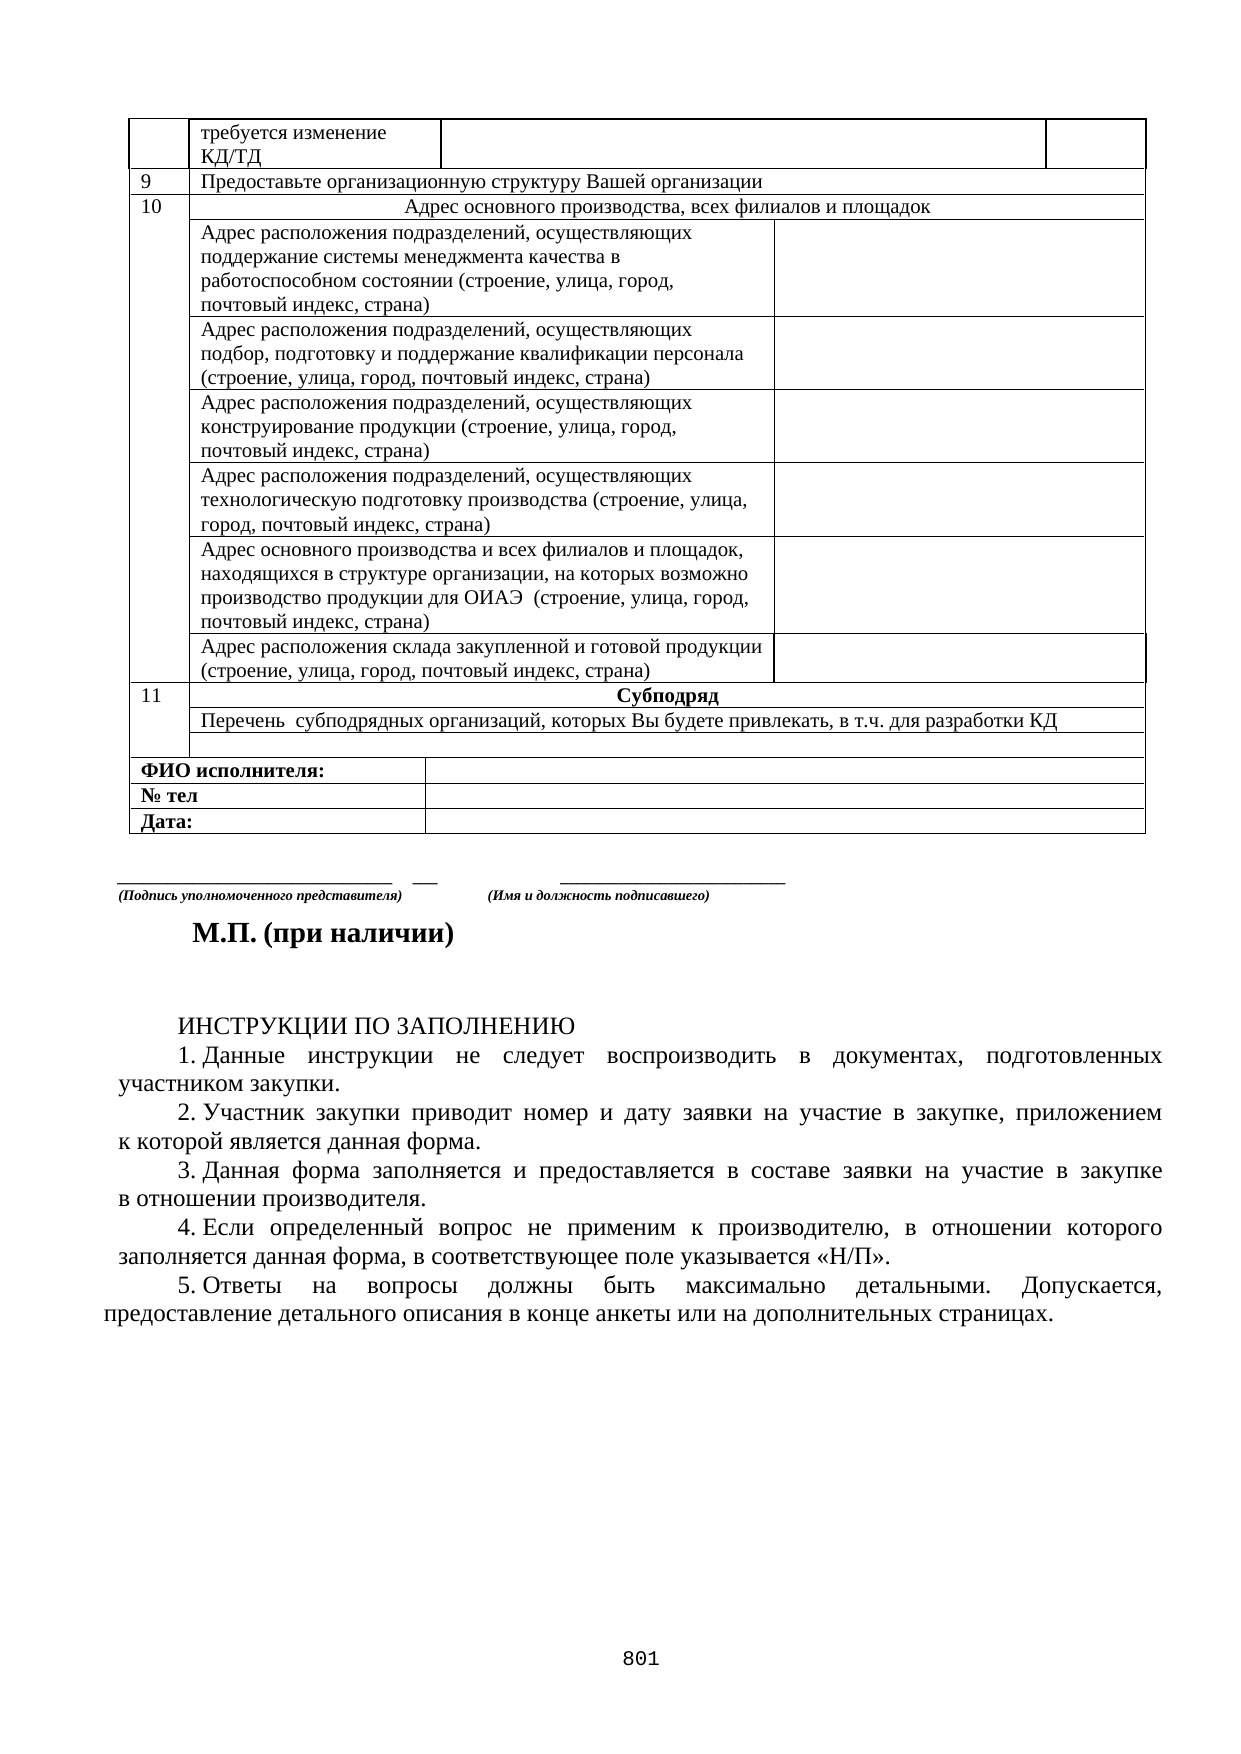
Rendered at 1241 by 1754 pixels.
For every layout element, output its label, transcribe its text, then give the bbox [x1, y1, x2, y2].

text ИНСТРУКЦИИ ПО ЗАПОЛНЕНИЮ [118, 1011, 1163, 1040]
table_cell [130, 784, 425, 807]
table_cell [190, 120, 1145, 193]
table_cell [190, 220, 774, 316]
text _________________________________ ___ ___________________________ [118, 867, 1163, 886]
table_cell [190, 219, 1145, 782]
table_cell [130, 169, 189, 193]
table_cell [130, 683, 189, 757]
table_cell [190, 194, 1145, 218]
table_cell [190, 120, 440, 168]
list Ответы на вопросы должны быть максимально детальными. Допускается, предоставление детального описания в конце анкеты или на дополнительных страницах. [103, 1270, 1163, 1327]
list Данные инструкции не следует воспроизводить в документах, подготовленных участником закупки. [118, 1040, 1163, 1097]
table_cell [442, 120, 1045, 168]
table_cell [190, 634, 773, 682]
list Если определенный вопрос не применим к производителю, в отношении которого заполняется данная форма, в соответствующее поле указывается «Н/П». [118, 1212, 1163, 1270]
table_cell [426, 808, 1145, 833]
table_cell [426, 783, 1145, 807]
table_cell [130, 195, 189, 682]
list Данная форма заполняется и предоставляется в составе заявки на участие в закупке в отношении производителя. [118, 1155, 1163, 1212]
text М.П. (при наличии) [118, 915, 1163, 949]
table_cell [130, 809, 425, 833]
list Участник закупки приводит номер и дату заявки на участие в закупке, приложением к которой является данная форма. [118, 1097, 1163, 1155]
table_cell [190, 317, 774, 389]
text (Подпись уполномоченного представителя) (Имя и должность подписавшего) [118, 886, 1163, 915]
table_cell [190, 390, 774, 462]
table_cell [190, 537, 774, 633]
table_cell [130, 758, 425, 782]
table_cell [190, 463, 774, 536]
